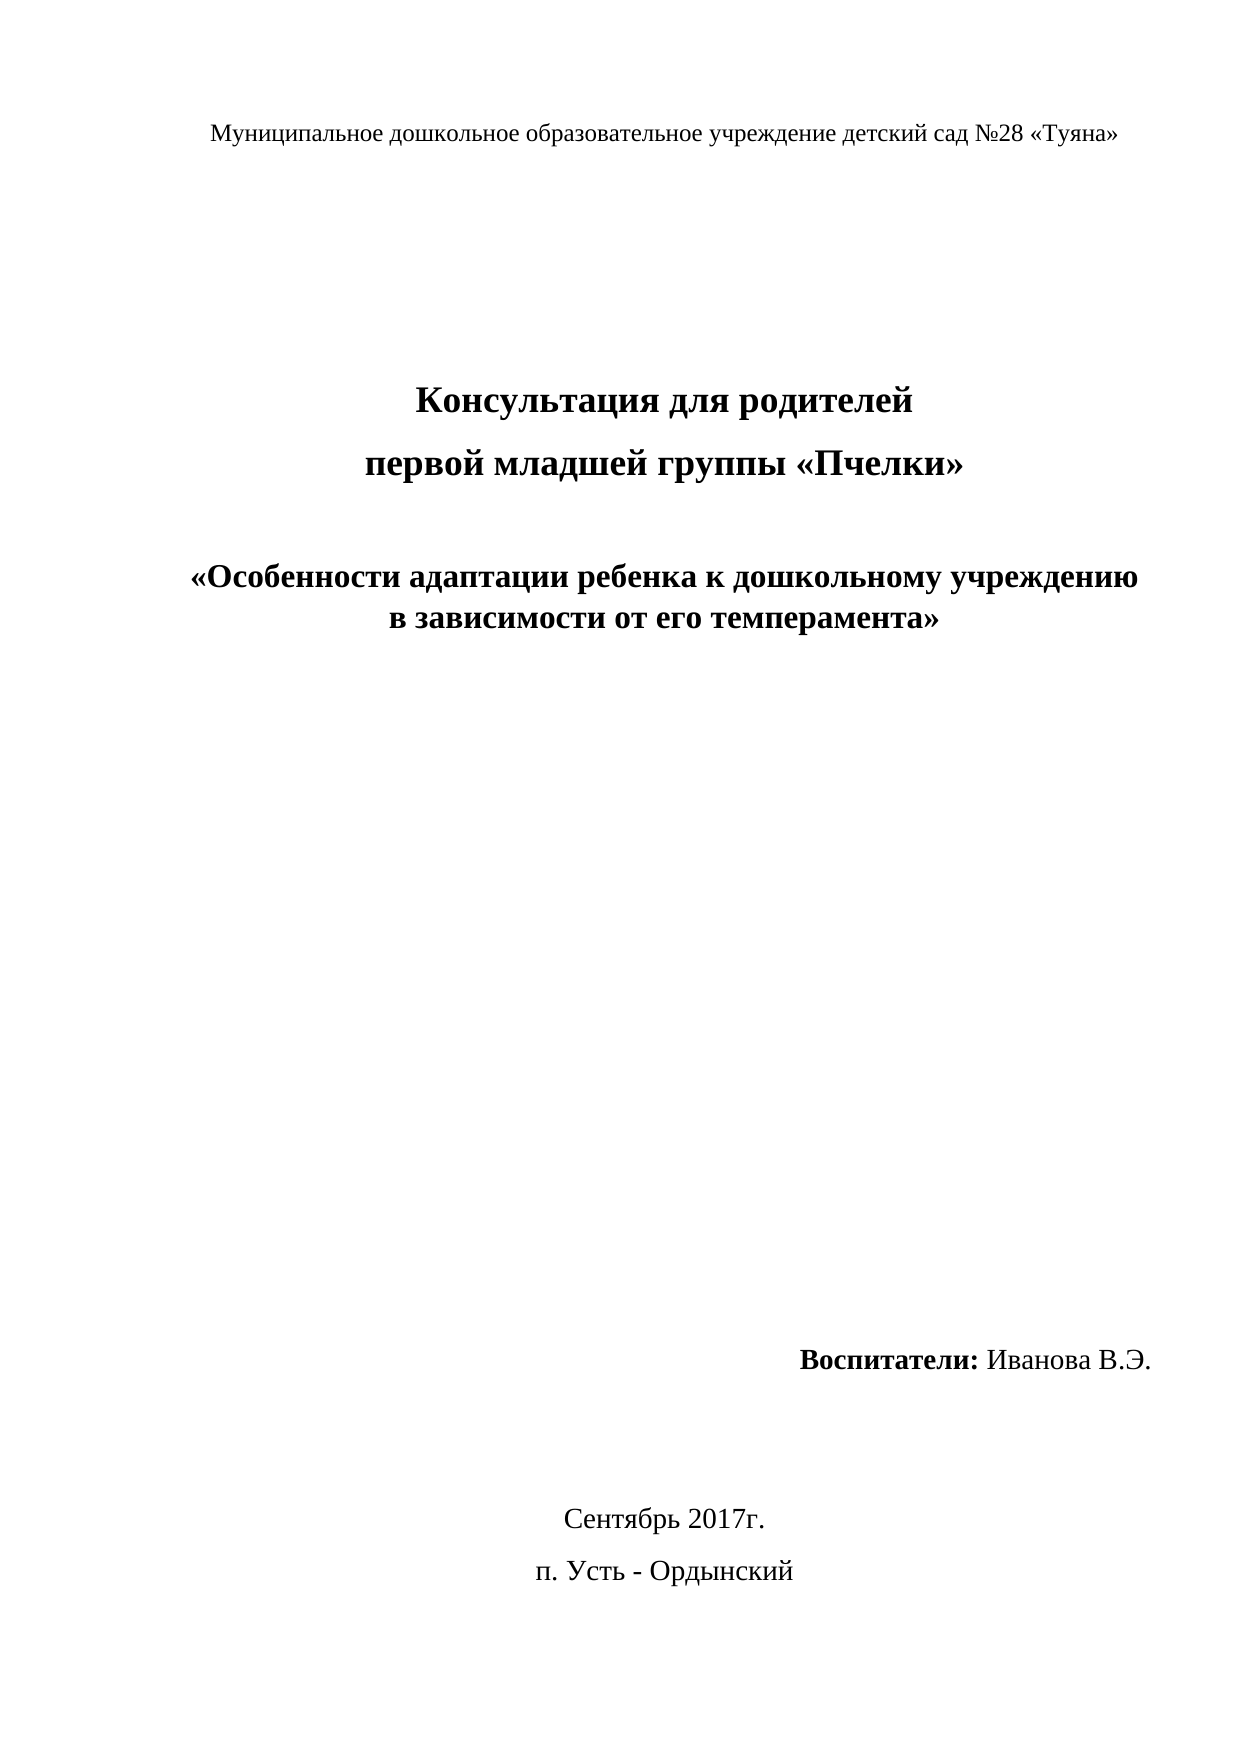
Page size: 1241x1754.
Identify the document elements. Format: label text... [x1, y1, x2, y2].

text Сентябрь 2017г. [177, 1501, 1152, 1534]
text первой младшей группы «Пчелки» [177, 440, 1152, 483]
text Муниципальное дошкольное образовательное учреждение детский сад №28 «Туяна» [177, 118, 1152, 147]
text Воспитатели: Иванова В.Э. [177, 1342, 1152, 1376]
text Консультация для родителей [177, 377, 1152, 420]
text п. Усть - Ордынский [177, 1553, 1152, 1587]
text «Особенности адаптации ребенка к дошкольному учреждению в зависимости от его темперамента» [177, 556, 1152, 636]
